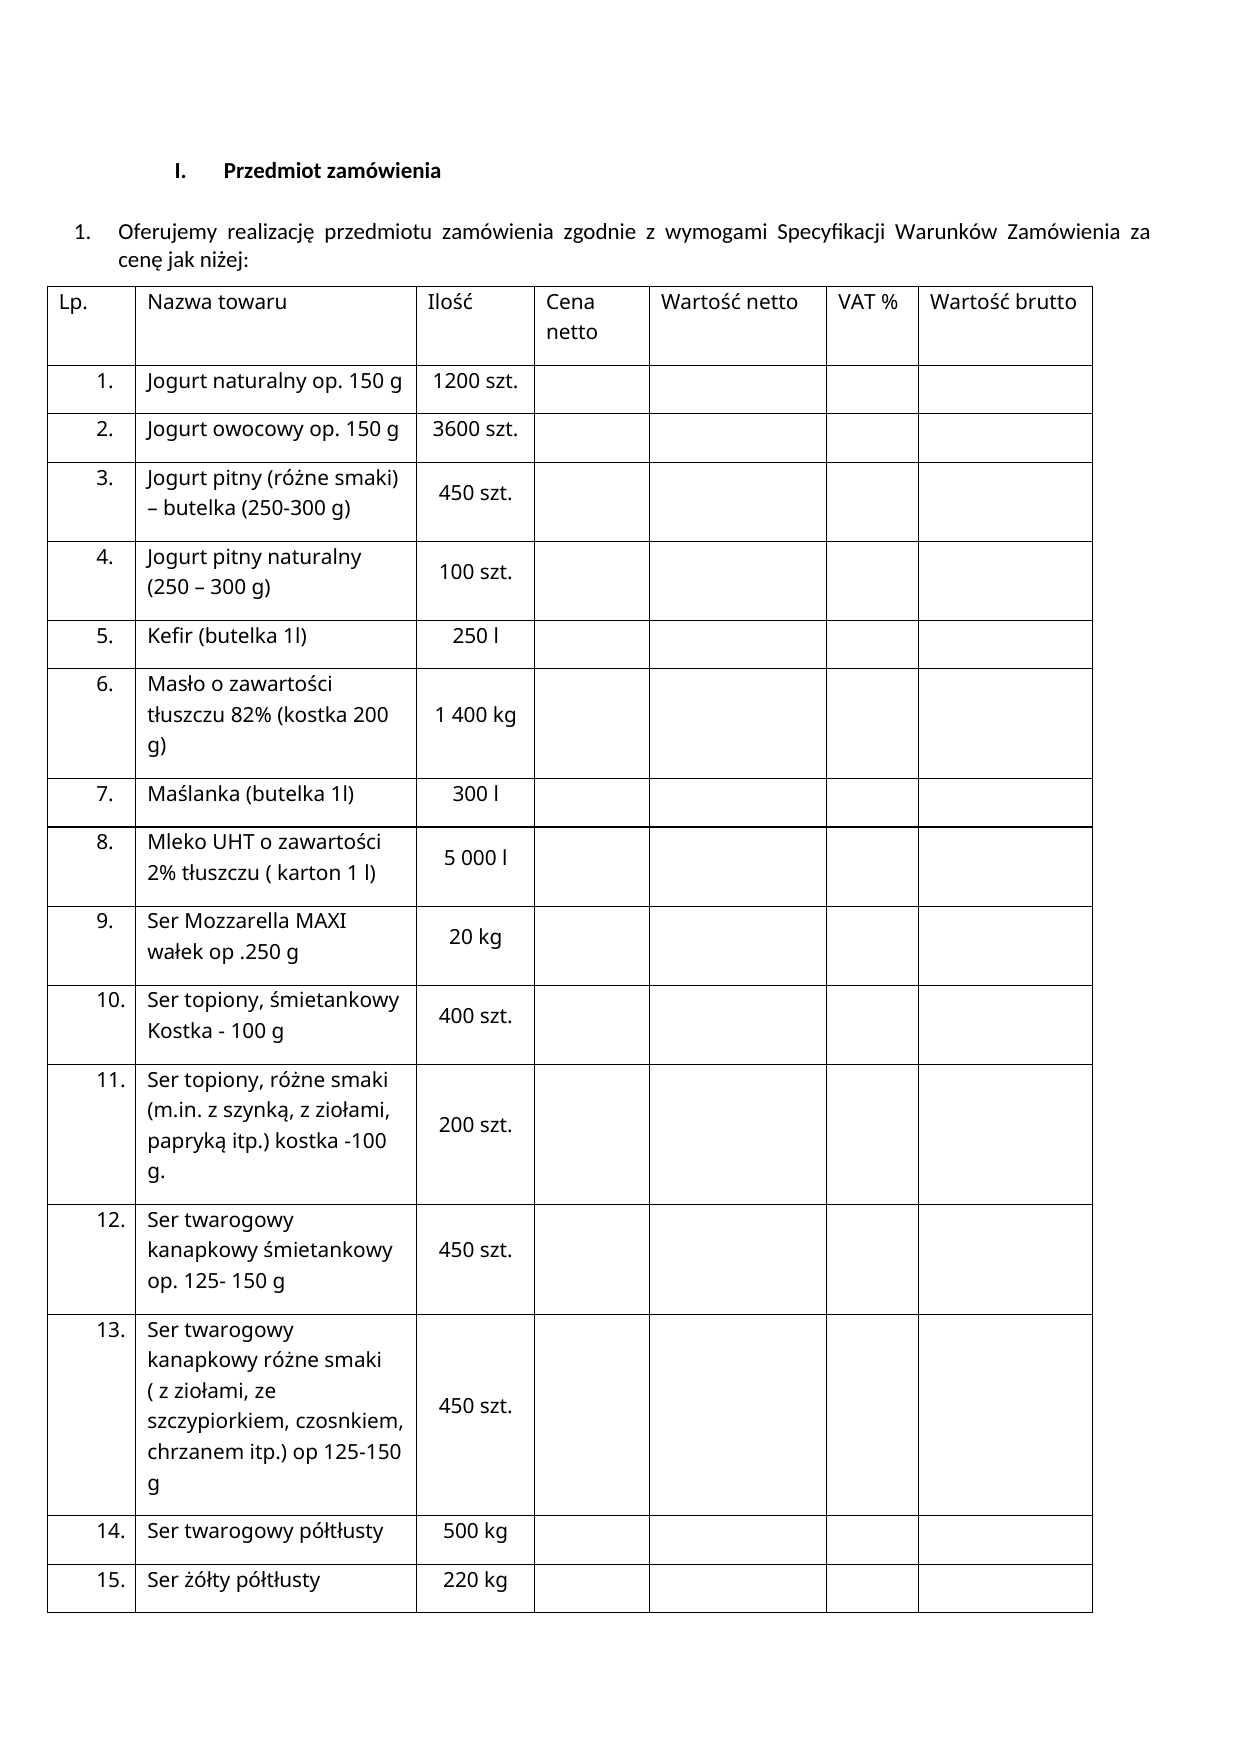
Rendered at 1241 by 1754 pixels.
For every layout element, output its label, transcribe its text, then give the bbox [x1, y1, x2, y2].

table_cell 3600 szt. [417, 414, 534, 462]
table_cell [48, 1315, 135, 1515]
table_cell [535, 669, 649, 778]
table_cell Ser twarogowy kanapkowy różne smaki ( z ziołami, ze szczypiorkiem, czosnkiem, chrzanem itp.) op 125-150 g [136, 1315, 416, 1515]
table_cell [48, 669, 135, 778]
table_cell [827, 986, 918, 1064]
table_cell [827, 779, 918, 826]
table_cell [919, 366, 1092, 413]
table_cell [827, 828, 918, 906]
table_cell [827, 366, 918, 413]
table_cell Masło o zawartości tłuszczu 82% (kostka 200 g) [136, 669, 416, 778]
table_cell 250 l [417, 621, 534, 668]
table_cell [919, 414, 1092, 462]
table_cell 1 400 kg [417, 669, 534, 778]
table_cell Ser Mozzarella MAXI wałek op .250 g [136, 907, 416, 984]
list Przedmiot zamówienia [187, 156, 1152, 184]
table_header Wartość brutto [919, 287, 1092, 365]
table_cell 20 kg [417, 907, 534, 984]
table_cell [650, 1565, 826, 1612]
table_header Ilość [417, 287, 534, 365]
table_cell [919, 621, 1092, 668]
table_cell [535, 907, 649, 984]
table_cell [48, 986, 135, 1064]
table_cell [48, 1516, 135, 1564]
list Oferujemy realizację przedmiotu zamówienia zgodnie z wymogami Specyfikacji Warunków Zamówienia za cenę jak niżej: [74, 217, 1152, 273]
table_cell [535, 1315, 649, 1515]
table_cell Jogurt owocowy op. 150 g [136, 414, 416, 462]
table_cell [650, 907, 826, 984]
table_cell [48, 463, 135, 541]
table_cell [48, 779, 135, 826]
table_cell [48, 414, 135, 462]
table_cell Jogurt pitny naturalny (250 – 300 g) [136, 542, 416, 620]
table_header VAT % [827, 287, 918, 365]
table_cell [919, 1516, 1092, 1564]
table_cell [48, 542, 135, 620]
table_cell [650, 779, 826, 826]
table_cell 300 l [417, 779, 534, 826]
table_cell [827, 669, 918, 778]
table_cell Kefir (butelka 1l) [136, 621, 416, 668]
table_cell [535, 621, 649, 668]
table_cell 450 szt. [417, 1205, 534, 1314]
table_cell [919, 1205, 1092, 1314]
table_cell [535, 1565, 649, 1612]
table_cell [48, 828, 135, 906]
table_cell [535, 1065, 649, 1204]
table_cell 450 szt. [417, 1315, 534, 1515]
table_cell [919, 1565, 1092, 1612]
table_cell Ser topiony, różne smaki (m.in. z szynką, z ziołami, papryką itp.) kostka -100 g. [136, 1065, 416, 1204]
table_cell [827, 1315, 918, 1515]
table_cell [827, 1065, 918, 1204]
table_cell [650, 986, 826, 1064]
table_cell [827, 907, 918, 984]
table_cell [650, 542, 826, 620]
table_header Nazwa towaru [136, 287, 416, 365]
table_cell 500 kg [417, 1516, 534, 1564]
table_cell [919, 669, 1092, 778]
table_cell [827, 621, 918, 668]
table_cell [650, 1065, 826, 1204]
table_cell Maślanka (butelka 1l) [136, 779, 416, 826]
table_cell Ser twarogowy półtłusty [136, 1516, 416, 1564]
table_cell [919, 463, 1092, 541]
table_cell [535, 414, 649, 462]
table_cell [535, 828, 649, 906]
table_cell [48, 1565, 135, 1612]
table_cell [919, 828, 1092, 906]
table_cell [650, 366, 826, 413]
table_cell [535, 366, 649, 413]
table_cell [535, 463, 649, 541]
table_cell [650, 1516, 826, 1564]
table_cell 100 szt. [417, 542, 534, 620]
table_cell [650, 1205, 826, 1314]
table_cell Ser żółty półtłusty [136, 1565, 416, 1612]
table_cell [919, 779, 1092, 826]
table_cell [827, 414, 918, 462]
table_cell [919, 986, 1092, 1064]
table_cell [535, 1205, 649, 1314]
table_cell [535, 779, 649, 826]
table_cell 200 szt. [417, 1065, 534, 1204]
table_cell [827, 1205, 918, 1314]
table_cell [48, 366, 135, 413]
table_header Lp. [48, 287, 135, 365]
table_cell [827, 1565, 918, 1612]
table_cell [48, 1205, 135, 1314]
table_cell Jogurt naturalny op. 150 g [136, 366, 416, 413]
table_cell [827, 463, 918, 541]
table_cell 450 szt. [417, 463, 534, 541]
table_cell Mleko UHT o zawartości 2% tłuszczu ( karton 1 l) [136, 828, 416, 906]
table_cell [48, 1065, 135, 1204]
table_cell Ser topiony, śmietankowy Kostka - 100 g [136, 986, 416, 1064]
table_cell [919, 907, 1092, 984]
table_cell [535, 986, 649, 1064]
table_cell [827, 1516, 918, 1564]
table_cell 5 000 l [417, 828, 534, 906]
table_cell [535, 542, 649, 620]
table_cell 1200 szt. [417, 366, 534, 413]
table_cell [827, 542, 918, 620]
table_header Wartość netto [650, 287, 826, 365]
table_header Cena netto [535, 287, 649, 365]
table_cell [650, 669, 826, 778]
table_cell [650, 414, 826, 462]
table_cell [919, 1315, 1092, 1515]
table_cell Ser twarogowy kanapkowy śmietankowy op. 125- 150 g [136, 1205, 416, 1314]
table_cell [48, 907, 135, 984]
table_cell [650, 621, 826, 668]
table_cell [919, 542, 1092, 620]
table_cell 220 kg [417, 1565, 534, 1612]
table_cell [650, 1315, 826, 1515]
table_cell [919, 1065, 1092, 1204]
table_cell [48, 621, 135, 668]
table_cell [535, 1516, 649, 1564]
table_cell [650, 463, 826, 541]
table_cell 400 szt. [417, 986, 534, 1064]
table_cell [650, 828, 826, 906]
table_cell Jogurt pitny (różne smaki) – butelka (250-300 g) [136, 463, 416, 541]
